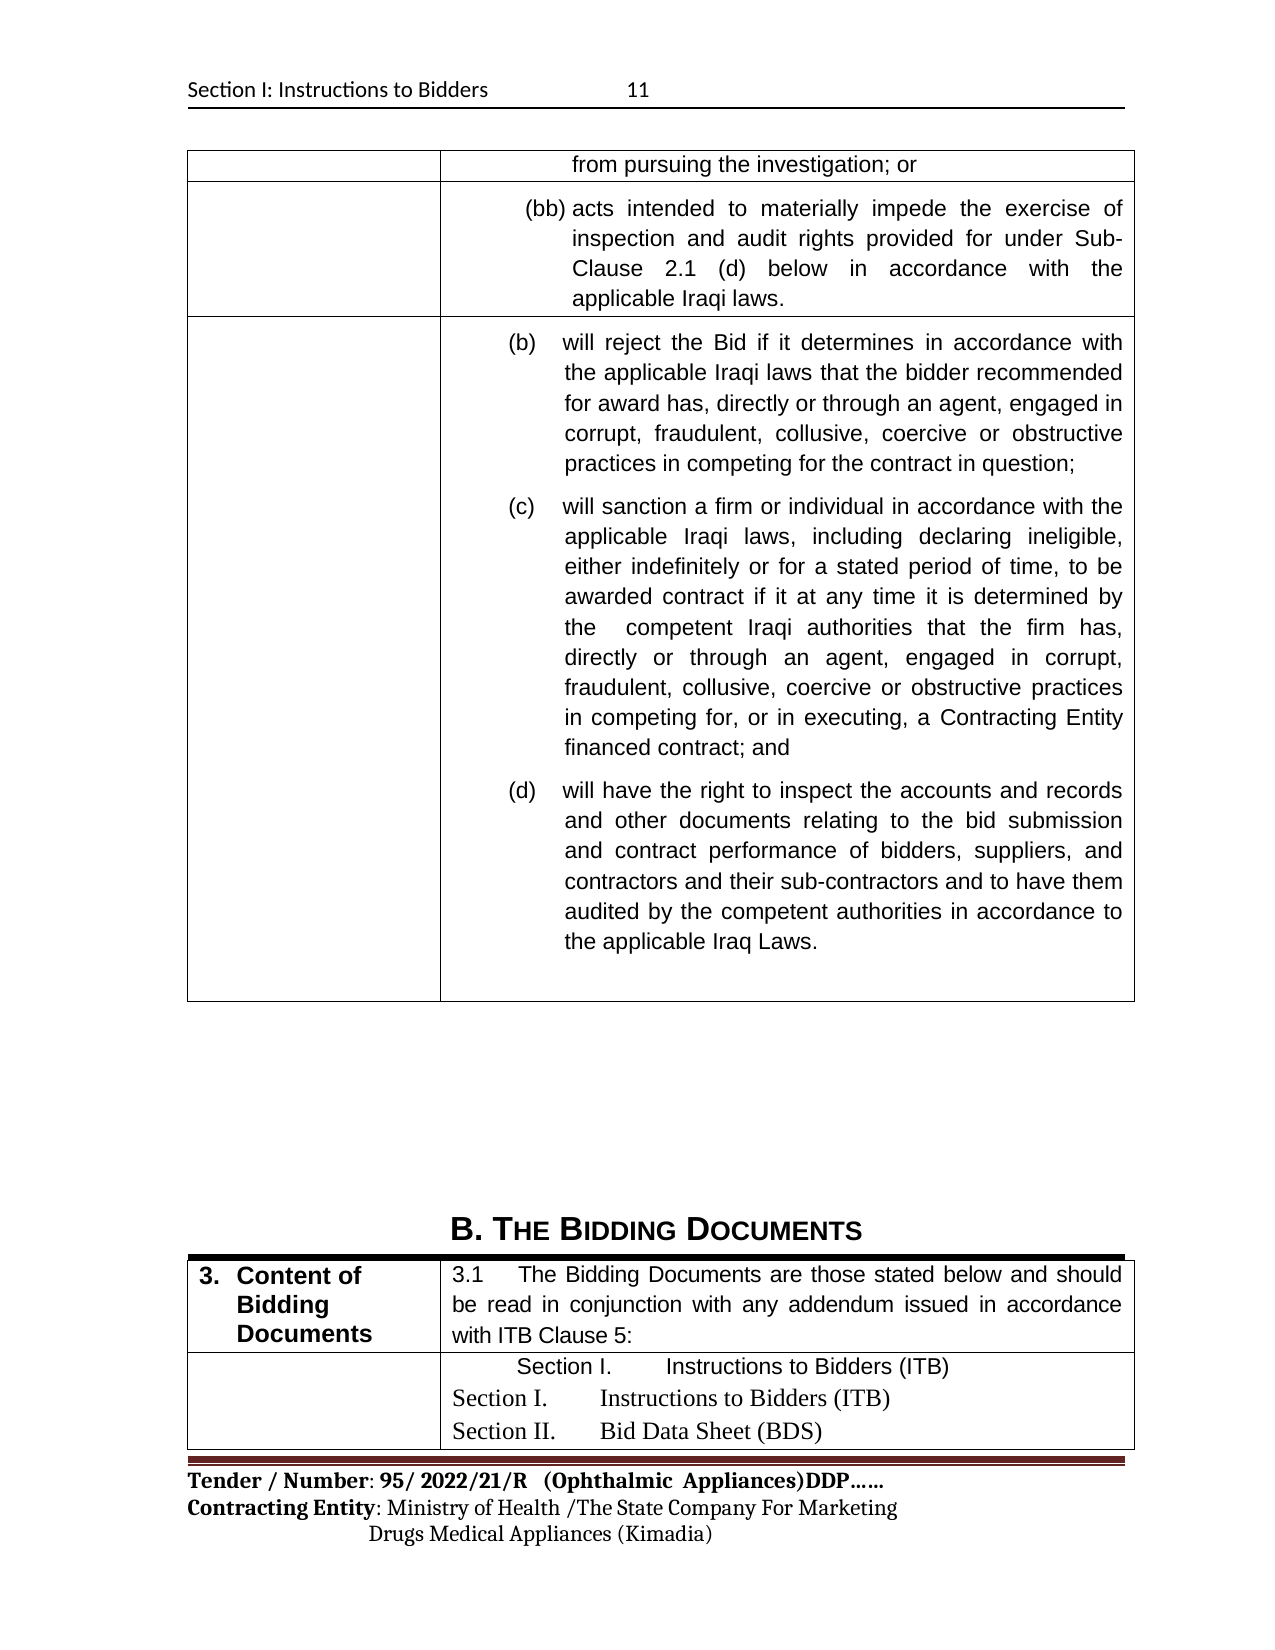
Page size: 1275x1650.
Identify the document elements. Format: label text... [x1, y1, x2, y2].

table_cell [188, 317, 440, 1001]
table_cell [441, 151, 1134, 181]
table_header 3. Content of Bidding Documents [188, 1261, 440, 1352]
table_cell [188, 182, 440, 316]
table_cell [441, 1353, 1134, 1449]
table_cell (b) will reject the Bid if it determines in accordance with the applicable Iraqi laws that the bidder recommended for award has, directly or through an agent, engaged in corrupt, fraudulent, collusive, coercive or obstructive practices in competing for the contract in question; (c) will sanction a firm or individual in accordance with the applicable Iraqi laws, including declaring ineligible, either indefinitely or for a stated period of time, to be awarded contract if it at any time it is determined by the competent Iraqi authorities that the firm has, directly or through an agent, engaged in corrupt, fraudulent, collusive, coercive or obstructive practices in competing for, or in executing, a Contracting Entity financed contract; and (d) will have the right to inspect the accounts and records and other documents relating to the bid submission and contract performance of bidders, suppliers, and contractors and their sub-contractors and to have them audited by the competent authorities in accordance to the applicable Iraq Laws. [441, 317, 1134, 1001]
text B. The Bidding Documents [187, 1209, 1125, 1260]
table_cell [188, 1353, 440, 1449]
table_header 3.1 The Bidding Documents are those stated below and should be read in conjunction with any addendum issued in accordance with ITB Clause 5: [441, 1261, 1134, 1352]
table_cell [188, 151, 440, 181]
table_cell (bb) acts intended to materially impede the exercise of inspection and audit rights provided for under Sub-Clause 2.1 (d) below in accordance with the applicable Iraqi laws. [441, 182, 1134, 316]
